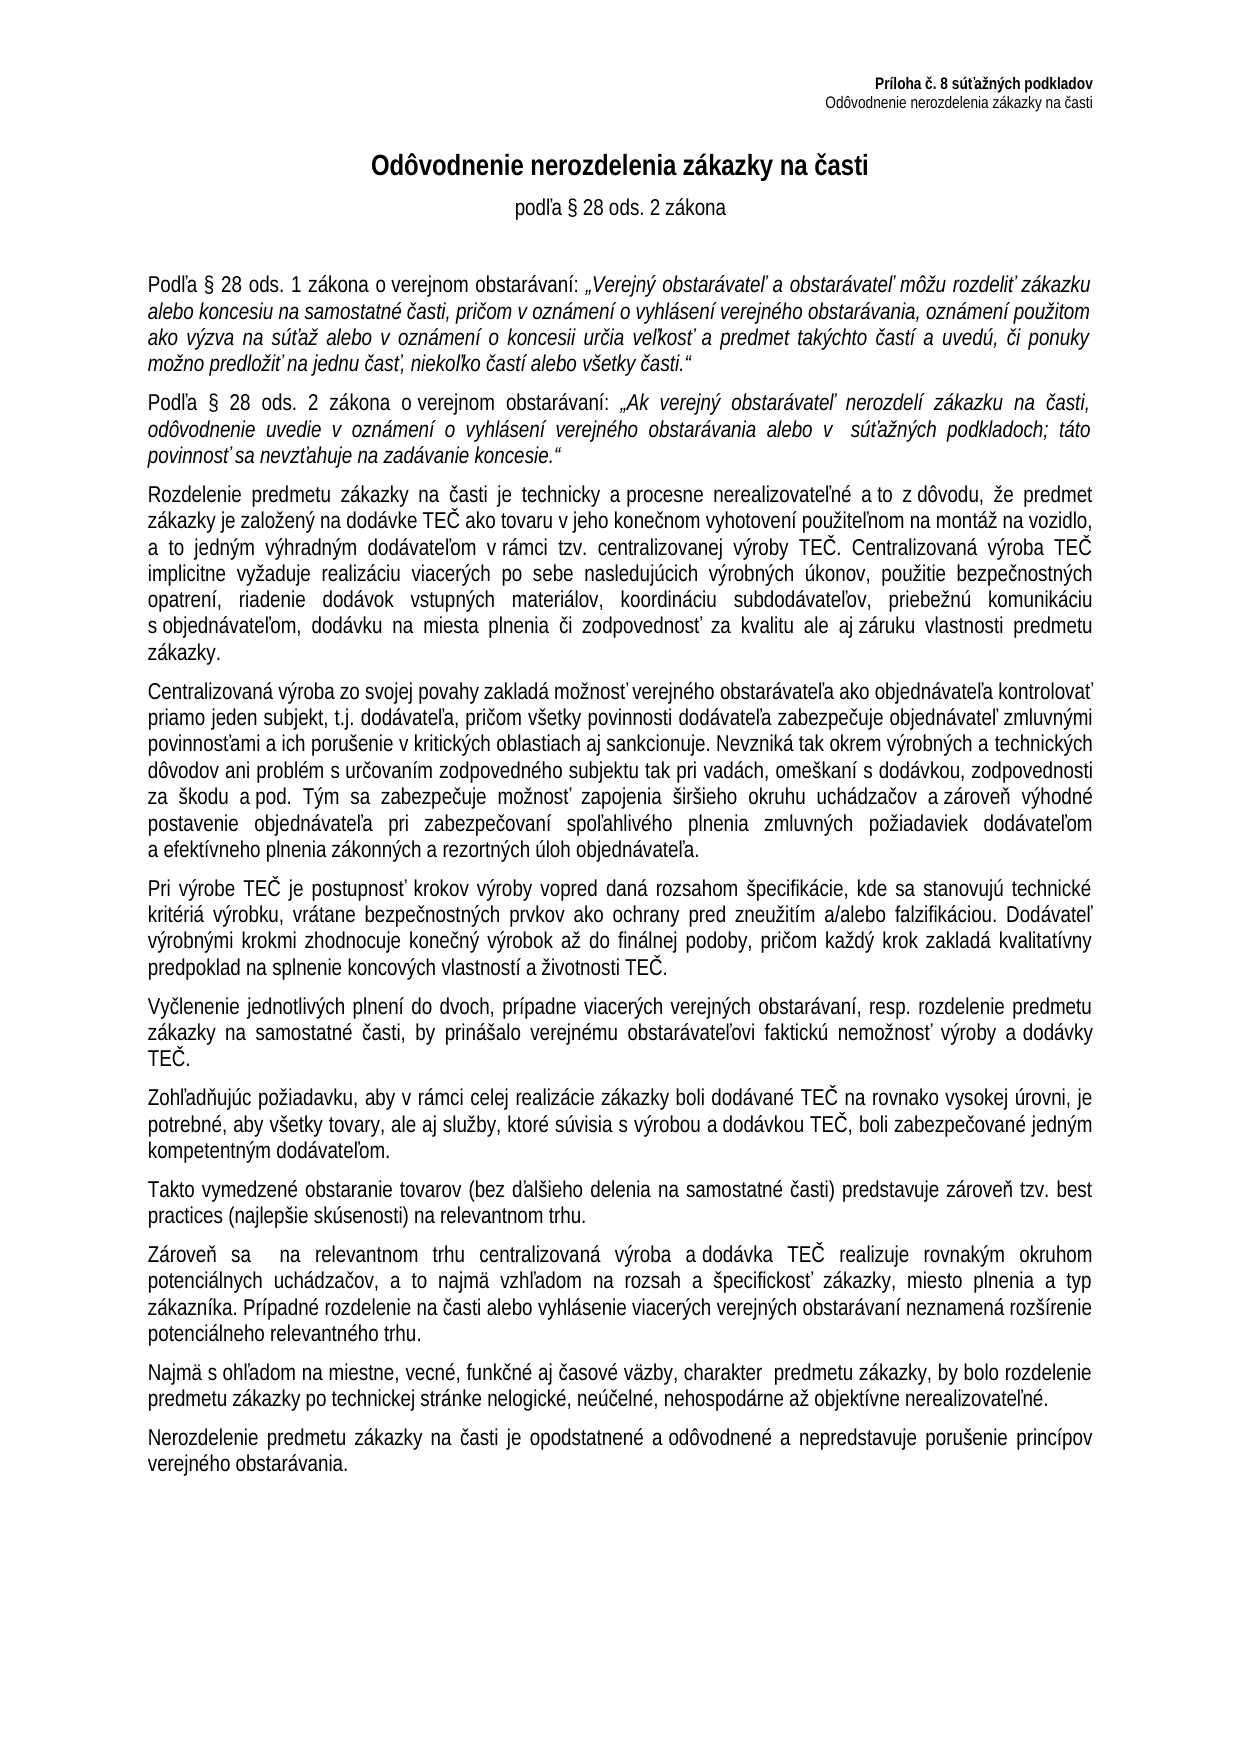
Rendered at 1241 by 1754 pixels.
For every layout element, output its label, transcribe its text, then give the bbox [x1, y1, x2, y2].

text Zároveň sa na relevantnom trhu centralizovaná výroba a dodávka TEČ realizuje rovnakým okruhom potenciálnych uchádzačov, a to najmä vzhľadom na rozsah a špecifickosť zákazky, miesto plnenia a typ zákazníka. Prípadné rozdelenie na časti alebo vyhlásenie viacerých verejných obstarávaní neznamená rozšírenie potenciálneho relevantného trhu. [148, 1241, 1093, 1346]
text Zohľadňujúc požiadavku, aby v rámci celej realizácie zákazky boli dodávané TEČ na rovnako vysokej úrovni, je potrebné, aby všetky tovary, ale aj služby, ktoré súvisia s výrobou a dodávkou TEČ, boli zabezpečované jedným kompetentným dodávateľom. [148, 1084, 1093, 1163]
text Pri výrobe TEČ je postupnosť krokov výroby vopred daná rozsahom špecifikácie, kde sa stanovujú technické kritériá výrobku, vrátane bezpečnostných prvkov ako ochrany pred zneužitím a/alebo falzifikáciou. Dodávateľ výrobnými krokmi zhodnocuje konečný výrobok až do finálnej podoby, pričom každý krok zakladá kvalitatívny predpoklad na splnenie koncových vlastností a životnosti TEČ. [148, 875, 1093, 980]
text Podľa § 28 ods. 1 zákona o verejnom obstarávaní: „Verejný obstarávateľ a obstarávateľ môžu rozdeliť zákazku alebo koncesiu na samostatné časti, pričom v oznámení o vyhlásení verejného obstarávania, oznámení použitom ako výzva na súťaž alebo v oznámení o koncesii určia veľkosť a predmet takýchto častí a uvedú, či ponuky možno predložiť na jednu časť, niekoľko častí alebo všetky časti.“ [148, 271, 1093, 377]
text Nerozdelenie predmetu zákazky na časti je opodstatnené a odôvodnené a nepredstavuje porušenie princípov verejného obstarávania. [148, 1424, 1093, 1477]
text Centralizovaná výroba zo svojej povahy zakladá možnosť verejného obstarávateľa ako objednávateľa kontrolovať priamo jeden subjekt, t.j. dodávateľa, pričom všetky povinnosti dodávateľa zabezpečuje objednávateľ zmluvnými povinnosťami a ich porušenie v kritických oblastiach aj sankcionuje. Nevzniká tak okrem výrobných a technických dôvodov ani problém s určovaním zodpovedného subjektu tak pri vadách, omeškaní s dodávkou, zodpovednosti za škodu a pod. Tým sa zabezpečuje možnosť zapojenia širšieho okruhu uchádzačov a zároveň výhodné postavenie objednávateľa pri zabezpečovaní spoľahlivého plnenia zmluvných požiadaviek dodávateľom a efektívneho plnenia zákonných a rezortných úloh objednávateľa. [148, 678, 1093, 862]
text Rozdelenie predmetu zákazky na časti je technicky a procesne nerealizovateľné a to z dôvodu, že predmet zákazky je založený na dodávke TEČ ako tovaru v jeho konečnom vyhotovení použiteľnom na montáž na vozidlo, a to jedným výhradným dodávateľom v rámci tzv. centralizovanej výroby TEČ. Centralizovaná výroba TEČ implicitne vyžaduje realizáciu viacerých po sebe nasledujúcich výrobných úkonov, použitie bezpečnostných opatrení, riadenie dodávok vstupných materiálov, koordináciu subdodávateľov, priebežnú komunikáciu s objednávateľom, dodávku na miesta plnenia či zodpovednosť za kvalitu ale aj záruku vlastnosti predmetu zákazky. [148, 481, 1093, 665]
text Podľa § 28 ods. 2 zákona o verejnom obstarávaní: „Ak verejný obstarávateľ nerozdelí zákazku na časti, odôvodnenie uvedie v oznámení o vyhlásení verejného obstarávania alebo v súťažných podkladoch; táto povinnosť sa nevzťahuje na zadávanie koncesie.“ [148, 389, 1093, 468]
text Odôvodnenie nerozdelenia zákazky na časti [148, 148, 1093, 181]
text Vyčlenenie jednotlivých plnení do dvoch, prípadne viacerých verejných obstarávaní, resp. rozdelenie predmetu zákazky na samostatné časti, by prinášalo verejnému obstarávateľovi faktickú nemožnosť výroby a dodávky TEČ. [148, 993, 1093, 1072]
text podľa § 28 ods. 2 zákona [148, 193, 1093, 220]
text Najmä s ohľadom na miestne, vecné, funkčné aj časové väzby, charakter predmetu zákazky, by bolo rozdelenie predmetu zákazky po technickej stránke nelogické, neúčelné, nehospodárne až objektívne nerealizovateľné. [148, 1359, 1093, 1412]
text Takto vymedzené obstaranie tovarov (bez ďalšieho delenia na samostatné časti) predstavuje zároveň tzv. best practices (najlepšie skúsenosti) na relevantnom trhu. [148, 1176, 1093, 1228]
